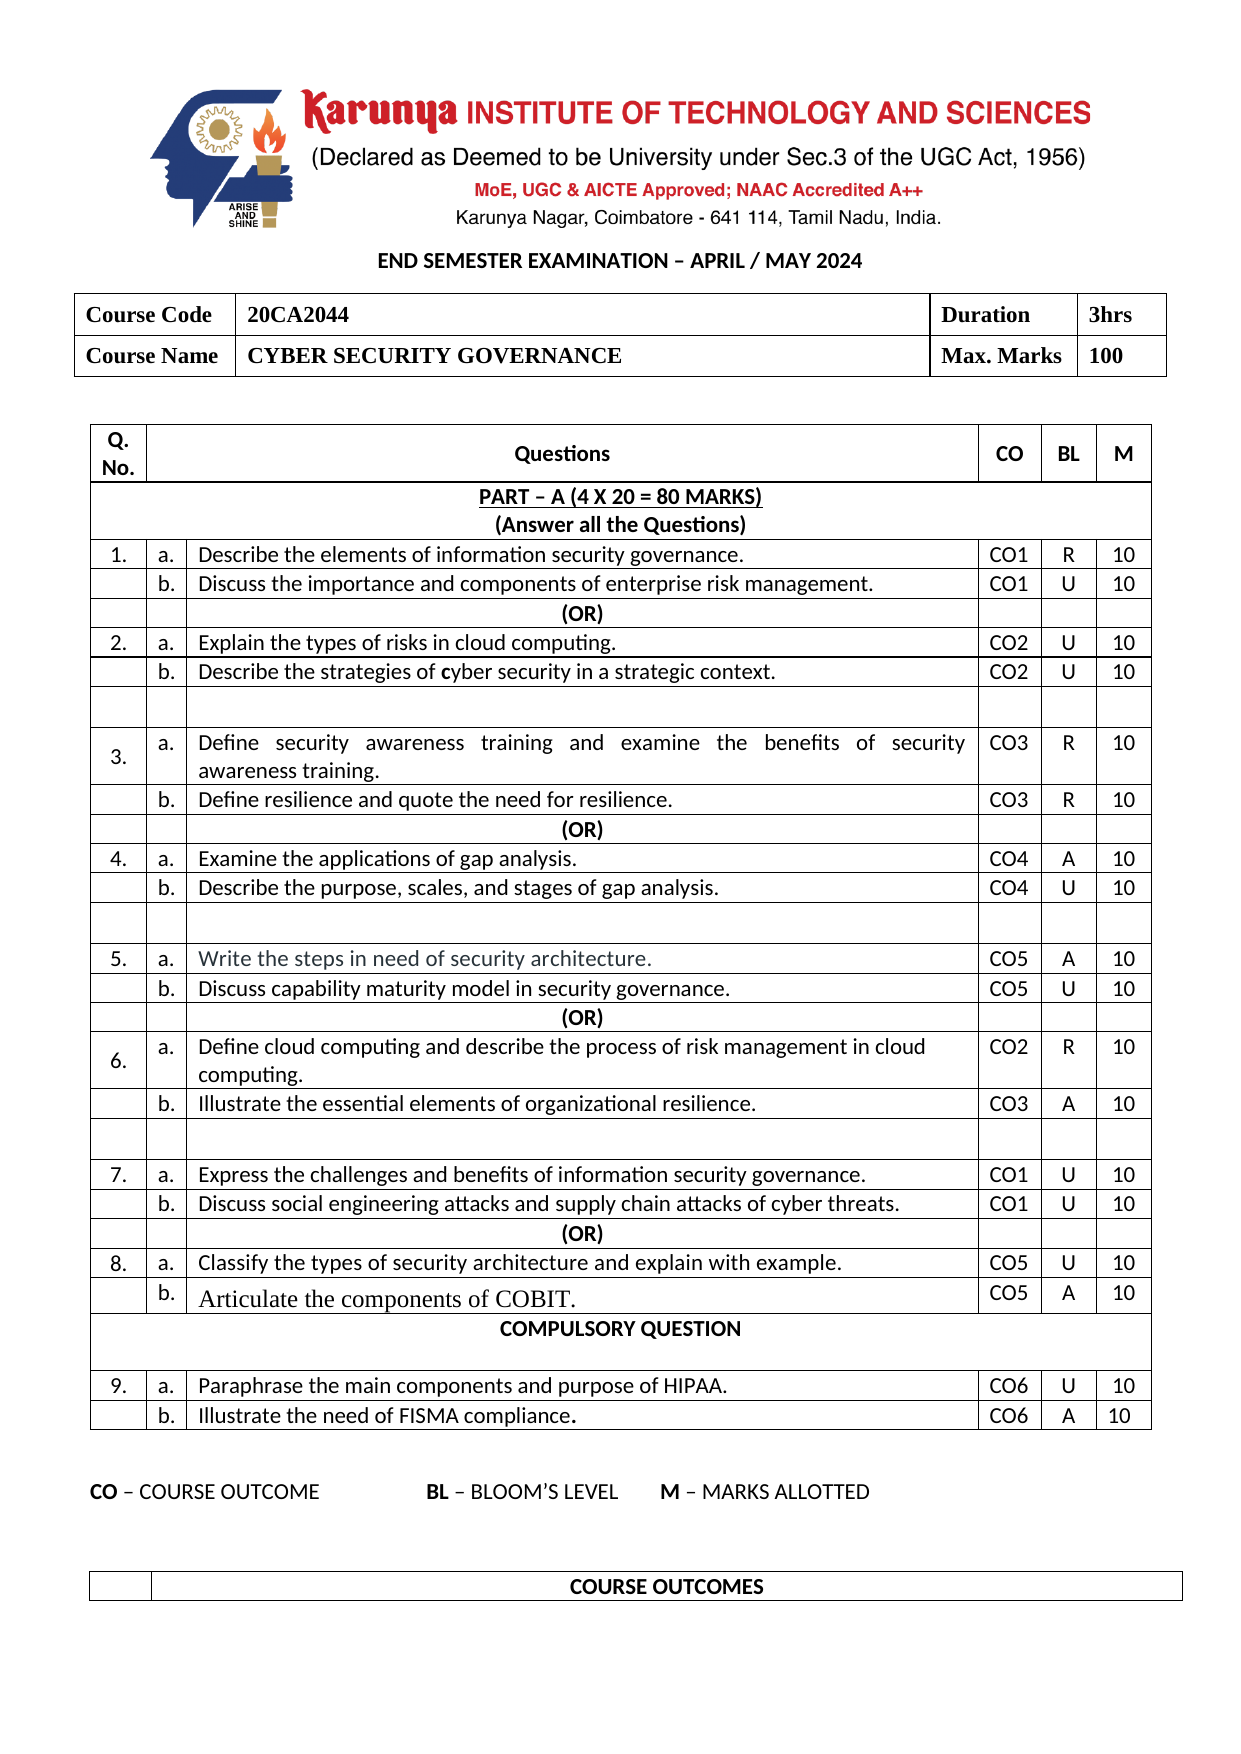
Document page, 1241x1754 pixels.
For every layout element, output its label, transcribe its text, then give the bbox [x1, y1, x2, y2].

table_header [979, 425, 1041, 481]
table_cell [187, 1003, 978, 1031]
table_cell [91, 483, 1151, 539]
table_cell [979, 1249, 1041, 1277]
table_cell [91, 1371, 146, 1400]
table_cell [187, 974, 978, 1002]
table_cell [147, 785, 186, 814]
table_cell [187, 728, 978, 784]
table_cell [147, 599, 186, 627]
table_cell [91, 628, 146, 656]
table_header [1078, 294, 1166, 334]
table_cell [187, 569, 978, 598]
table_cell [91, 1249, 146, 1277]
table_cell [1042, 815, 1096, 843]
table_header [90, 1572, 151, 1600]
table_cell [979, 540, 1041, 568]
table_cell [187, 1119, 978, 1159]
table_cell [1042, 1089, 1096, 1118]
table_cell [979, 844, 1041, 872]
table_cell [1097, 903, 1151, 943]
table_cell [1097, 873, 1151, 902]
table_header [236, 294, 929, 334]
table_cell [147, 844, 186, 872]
text CO – COURSE OUTCOME BL – BLOOM’S LEVEL M – MARKS ALLOTTED [90, 1477, 1150, 1505]
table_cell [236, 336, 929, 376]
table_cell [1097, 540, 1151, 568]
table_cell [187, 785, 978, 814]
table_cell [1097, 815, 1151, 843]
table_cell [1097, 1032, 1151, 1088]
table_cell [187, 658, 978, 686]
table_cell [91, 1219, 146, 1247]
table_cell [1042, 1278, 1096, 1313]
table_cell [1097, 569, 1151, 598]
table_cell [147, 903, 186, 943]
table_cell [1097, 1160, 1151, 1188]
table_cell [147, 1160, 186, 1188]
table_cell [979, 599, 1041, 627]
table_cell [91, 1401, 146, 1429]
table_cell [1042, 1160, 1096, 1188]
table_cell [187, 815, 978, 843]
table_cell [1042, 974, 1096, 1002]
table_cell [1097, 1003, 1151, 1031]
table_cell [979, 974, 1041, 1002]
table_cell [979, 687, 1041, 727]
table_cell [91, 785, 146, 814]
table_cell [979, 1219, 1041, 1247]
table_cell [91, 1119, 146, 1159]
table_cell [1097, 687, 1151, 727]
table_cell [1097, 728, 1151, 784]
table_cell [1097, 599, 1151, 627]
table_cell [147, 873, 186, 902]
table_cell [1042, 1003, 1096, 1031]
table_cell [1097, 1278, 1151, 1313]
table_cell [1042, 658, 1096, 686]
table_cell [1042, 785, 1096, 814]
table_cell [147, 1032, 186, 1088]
text END SEMESTER EXAMINATION – APRIL / MAY 2024 [90, 246, 1150, 274]
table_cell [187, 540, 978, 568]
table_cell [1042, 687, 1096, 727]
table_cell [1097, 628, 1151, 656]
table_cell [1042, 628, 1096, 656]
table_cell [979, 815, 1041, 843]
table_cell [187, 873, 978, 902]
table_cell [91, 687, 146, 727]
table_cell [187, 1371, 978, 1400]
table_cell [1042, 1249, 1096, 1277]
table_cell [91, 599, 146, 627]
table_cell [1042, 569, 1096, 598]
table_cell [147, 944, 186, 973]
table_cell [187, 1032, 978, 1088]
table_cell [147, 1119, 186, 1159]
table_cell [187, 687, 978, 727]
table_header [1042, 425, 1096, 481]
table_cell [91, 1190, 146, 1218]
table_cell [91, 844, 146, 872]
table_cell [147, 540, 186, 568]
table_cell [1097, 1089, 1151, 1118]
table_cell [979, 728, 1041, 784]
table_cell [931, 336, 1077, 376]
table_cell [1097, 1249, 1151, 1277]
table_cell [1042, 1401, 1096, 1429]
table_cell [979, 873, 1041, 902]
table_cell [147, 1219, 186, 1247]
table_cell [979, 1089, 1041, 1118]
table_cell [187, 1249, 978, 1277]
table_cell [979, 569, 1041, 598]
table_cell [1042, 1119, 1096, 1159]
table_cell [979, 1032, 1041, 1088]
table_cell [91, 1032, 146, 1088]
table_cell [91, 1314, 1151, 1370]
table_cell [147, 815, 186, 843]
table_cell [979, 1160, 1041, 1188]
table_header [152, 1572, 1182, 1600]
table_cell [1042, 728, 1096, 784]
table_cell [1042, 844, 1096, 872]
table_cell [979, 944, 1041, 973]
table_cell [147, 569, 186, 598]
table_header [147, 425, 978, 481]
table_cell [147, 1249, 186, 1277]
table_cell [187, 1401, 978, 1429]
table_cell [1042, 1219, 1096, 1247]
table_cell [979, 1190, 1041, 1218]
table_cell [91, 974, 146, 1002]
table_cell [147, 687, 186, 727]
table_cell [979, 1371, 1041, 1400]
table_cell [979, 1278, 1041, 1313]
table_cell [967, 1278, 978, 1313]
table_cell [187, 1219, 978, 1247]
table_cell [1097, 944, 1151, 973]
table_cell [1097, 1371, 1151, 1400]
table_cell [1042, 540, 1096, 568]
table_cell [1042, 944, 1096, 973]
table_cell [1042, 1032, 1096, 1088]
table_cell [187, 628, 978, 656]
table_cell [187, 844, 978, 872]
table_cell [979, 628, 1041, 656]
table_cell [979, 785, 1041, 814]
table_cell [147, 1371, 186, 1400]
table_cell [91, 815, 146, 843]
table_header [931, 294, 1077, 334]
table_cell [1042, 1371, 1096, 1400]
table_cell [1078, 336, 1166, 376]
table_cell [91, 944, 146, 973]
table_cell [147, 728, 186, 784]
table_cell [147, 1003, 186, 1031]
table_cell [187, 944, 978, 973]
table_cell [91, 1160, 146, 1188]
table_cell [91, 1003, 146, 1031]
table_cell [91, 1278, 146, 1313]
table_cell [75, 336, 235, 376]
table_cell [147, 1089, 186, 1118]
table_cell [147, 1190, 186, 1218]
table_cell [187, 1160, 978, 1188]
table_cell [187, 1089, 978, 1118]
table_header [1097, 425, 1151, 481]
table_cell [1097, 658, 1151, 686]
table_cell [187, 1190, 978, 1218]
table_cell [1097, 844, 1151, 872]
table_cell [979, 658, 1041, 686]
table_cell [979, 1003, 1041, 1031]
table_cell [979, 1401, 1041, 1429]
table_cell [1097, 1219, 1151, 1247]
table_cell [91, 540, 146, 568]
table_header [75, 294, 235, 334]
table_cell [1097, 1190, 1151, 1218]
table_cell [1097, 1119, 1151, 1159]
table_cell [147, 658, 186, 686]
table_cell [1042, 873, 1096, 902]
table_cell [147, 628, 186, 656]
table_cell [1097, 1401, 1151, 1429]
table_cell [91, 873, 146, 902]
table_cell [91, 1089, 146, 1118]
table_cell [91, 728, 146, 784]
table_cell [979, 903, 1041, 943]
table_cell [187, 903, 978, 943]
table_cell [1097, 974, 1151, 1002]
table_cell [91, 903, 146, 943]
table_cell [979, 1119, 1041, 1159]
picture [150, 89, 1091, 228]
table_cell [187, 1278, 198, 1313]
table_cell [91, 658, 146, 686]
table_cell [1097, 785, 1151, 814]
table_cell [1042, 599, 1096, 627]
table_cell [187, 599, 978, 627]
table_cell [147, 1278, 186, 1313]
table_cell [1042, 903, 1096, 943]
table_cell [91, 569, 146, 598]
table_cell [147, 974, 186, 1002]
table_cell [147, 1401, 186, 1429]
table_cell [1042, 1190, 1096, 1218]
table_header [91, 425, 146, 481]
